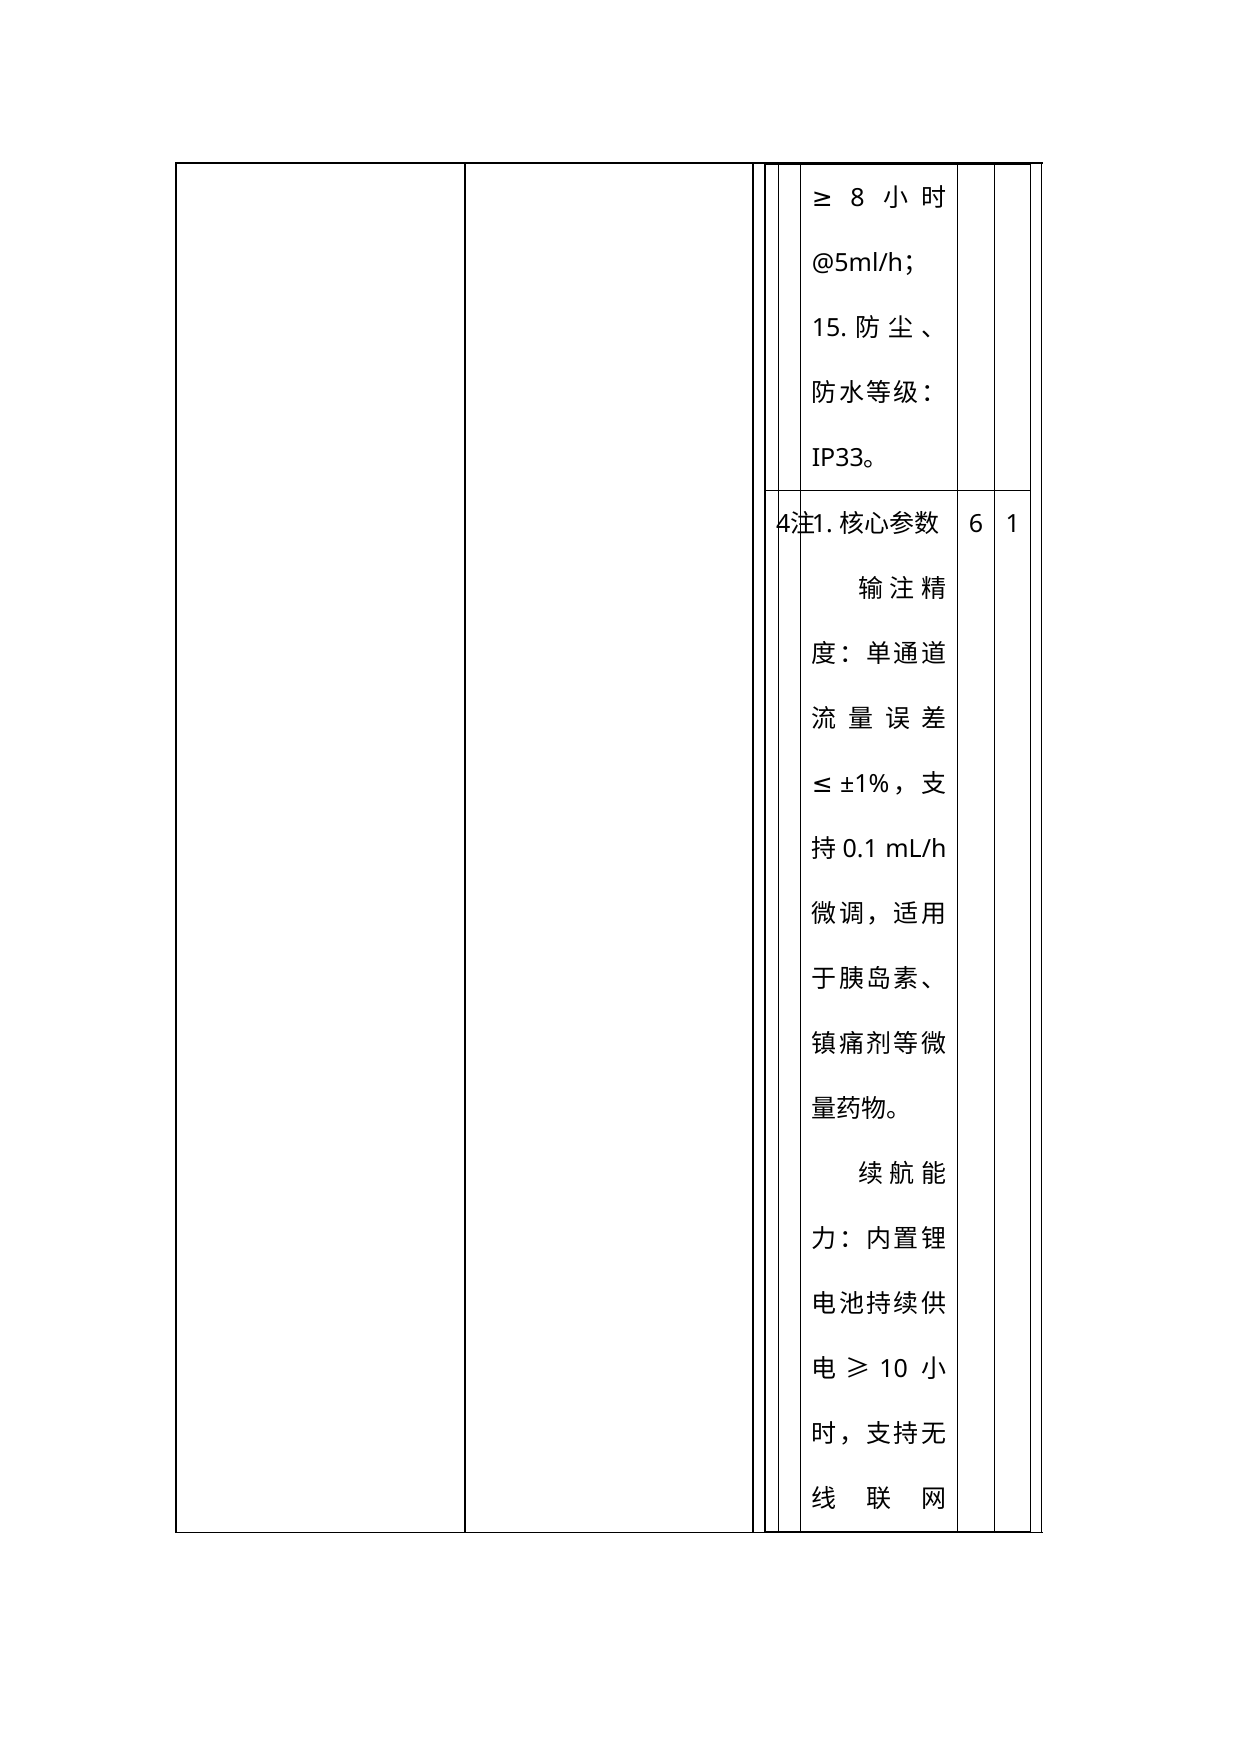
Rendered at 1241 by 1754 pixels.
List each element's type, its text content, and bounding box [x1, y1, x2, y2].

table_cell [754, 164, 764, 1532]
table_cell [766, 491, 778, 1531]
table_cell [1031, 164, 1041, 1532]
table_cell 1 [177, 164, 464, 1532]
table_cell [779, 165, 800, 490]
table_cell [995, 165, 1030, 490]
table_cell [466, 164, 752, 1532]
table_cell [995, 491, 1030, 1531]
table_cell [766, 165, 778, 490]
table_cell [958, 165, 994, 490]
table_cell [801, 491, 957, 1531]
table_cell [958, 491, 994, 1531]
table_cell [801, 165, 957, 490]
table_cell [779, 491, 800, 1531]
